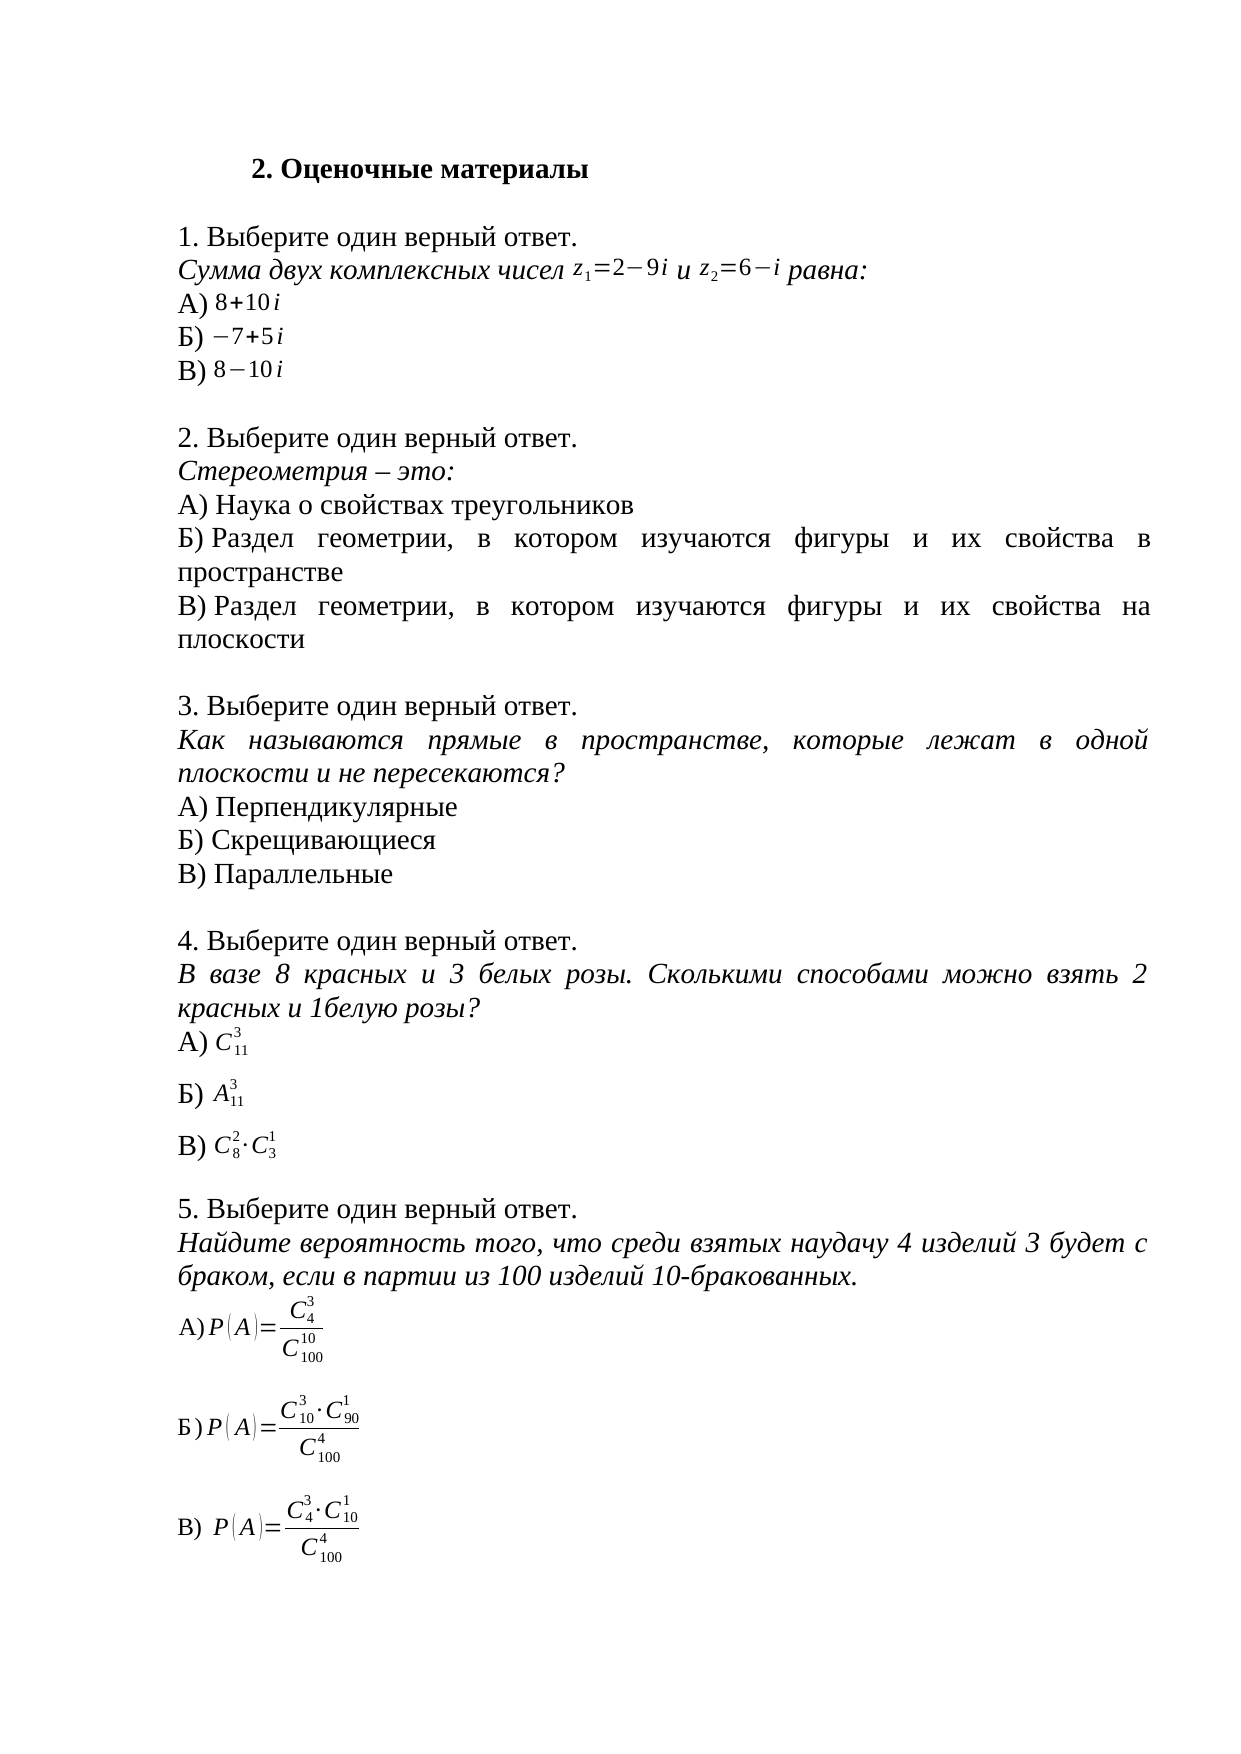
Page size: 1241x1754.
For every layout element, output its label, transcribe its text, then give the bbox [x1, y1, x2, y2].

text Как называются прямые в пространстве, которые лежат в одной плоскости и не пересекаются? [177, 722, 1152, 789]
list Перпендикулярные [177, 789, 1152, 822]
text 1. Выберите один верный ответ. [177, 219, 1152, 252]
text 4. Выберите один верный ответ. [177, 923, 1152, 957]
list Раздел геометрии, в котором изучаются фигуры и их свойства в пространстве [177, 521, 1152, 588]
list Наука о свойствах треугольников [177, 487, 1152, 521]
list Параллельные [177, 856, 1152, 889]
list Раздел геометрии, в котором изучаются фигуры и их свойства на плоскости [177, 588, 1152, 655]
text 3. Выберите один верный ответ. [177, 688, 1152, 722]
text 2. Оценочные материалы [177, 152, 1152, 185]
text В вазе 8 красных и 3 белых розы. Сколькими способами можно взять 2 красных и 1белую розы? [177, 957, 1152, 1024]
text Стереометрия – это: [177, 453, 1152, 487]
text 5. Выберите один верный ответ. [177, 1191, 1152, 1225]
list Скрещивающиеся [177, 822, 1152, 856]
text 2. Выберите один верный ответ. [177, 420, 1152, 453]
text Найдите вероятность того, что среди взятых наудачу 4 изделий 3 будет с браком, если в партии из 100 изделий 10-бракованных. [177, 1225, 1152, 1292]
text Сумма двух комплексных чисел и равна: [177, 252, 1152, 286]
